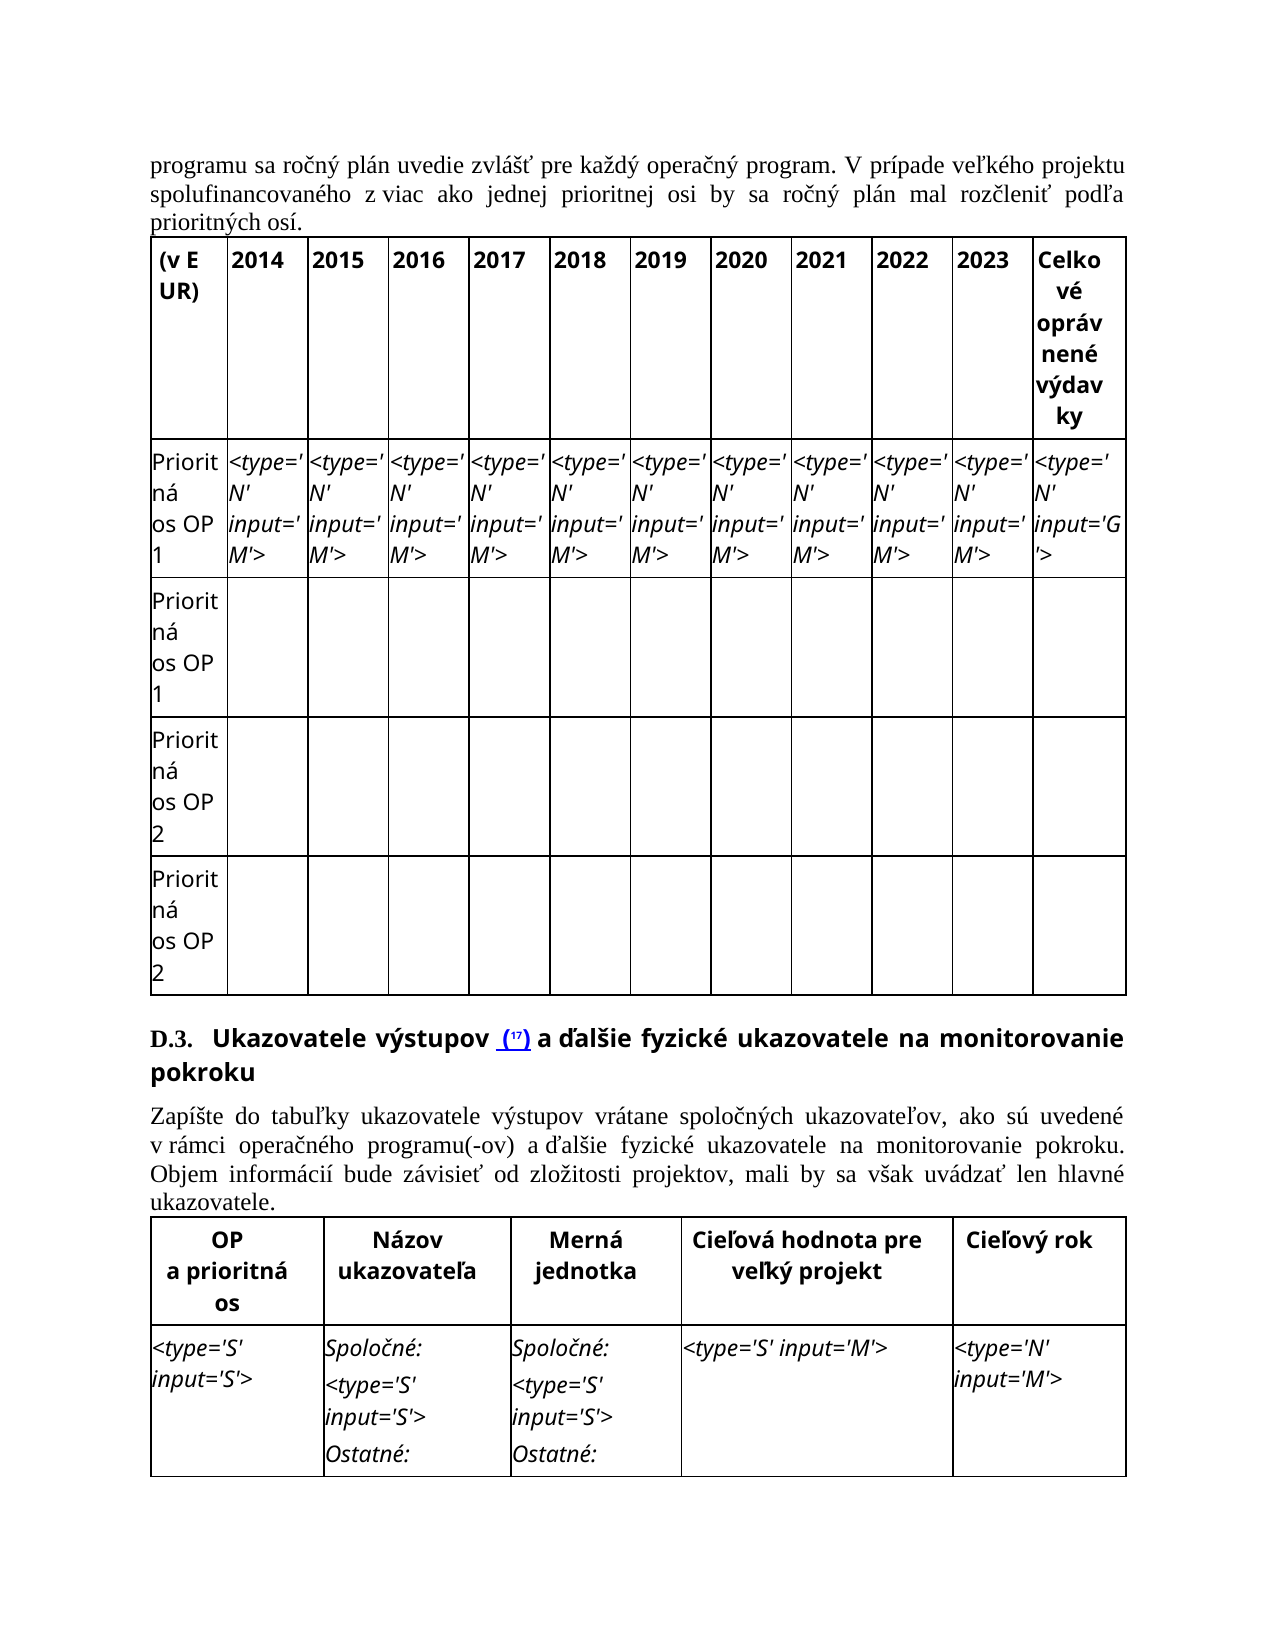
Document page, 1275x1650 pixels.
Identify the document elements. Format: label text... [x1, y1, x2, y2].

table_cell [228, 718, 307, 855]
table_cell [1034, 857, 1125, 994]
table_header Merná jednotka [512, 1218, 681, 1324]
table_cell [1034, 578, 1125, 716]
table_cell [325, 1326, 510, 1476]
table_cell <type='N' input='M'> [712, 440, 791, 577]
table_cell <type='N' input='G'> [1034, 440, 1125, 577]
table_header 2019 [631, 238, 710, 438]
table_header Názov ukazovateľa [325, 1218, 510, 1324]
table_header 2016 [389, 238, 468, 438]
table_cell <type='N' input='M'> [389, 440, 468, 577]
table_header Cieľová hodnota pre veľký projekt [682, 1218, 952, 1324]
table_cell Prioritná os OP1 [152, 440, 227, 577]
table_header OP a prioritná os [152, 1218, 323, 1324]
table_header 2022 [873, 238, 952, 438]
table_cell [470, 718, 549, 855]
table_cell [309, 857, 388, 994]
table_cell [792, 578, 871, 716]
table_cell [389, 857, 468, 994]
table_header 2023 [953, 238, 1032, 438]
table_cell <type='N' input='M'> [551, 440, 630, 577]
table_cell [712, 857, 791, 994]
table_cell <type='N' input='M'> [631, 440, 710, 577]
table_cell <type='N' input='M'> [228, 440, 307, 577]
table_cell [873, 718, 952, 855]
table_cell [682, 1326, 952, 1476]
table_cell Prioritná os OP2 [152, 857, 227, 994]
table_cell [228, 578, 307, 716]
table_cell [792, 857, 871, 994]
table_cell <type='N' input='M'> [792, 440, 871, 577]
table_cell [551, 578, 630, 716]
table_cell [954, 1326, 1125, 1476]
table_cell [389, 718, 468, 855]
table_header Celkové oprávnené výdavky [1034, 238, 1125, 438]
table_cell [228, 857, 307, 994]
table_cell [712, 718, 791, 855]
table_cell <type='N' input='M'> [470, 440, 549, 577]
text Zapíšte do tabuľky ukazovatele výstupov vrátane spoločných ukazovateľov, ako sú uvedené v rámci operačného programu(-ov) a ďalšie fyzické ukazovatele na monitorovanie pokroku. Objem informácií bude závisieť od zložitosti projektov, mali by sa však uvádzať len hlavné ukazovatele. [150, 1101, 1125, 1216]
table_cell [389, 578, 468, 716]
table_cell [470, 857, 549, 994]
table_header 2021 [792, 238, 871, 438]
table_header 2020 [712, 238, 791, 438]
table_cell <type='N' input='M'> [873, 440, 952, 577]
text D.3. Ukazovatele výstupov (17) a ďalšie fyzické ukazovatele na monitorovanie pokroku [150, 1021, 1125, 1089]
table_cell <type='N' input='M'> [309, 440, 388, 577]
table_cell [631, 578, 710, 716]
table_header Cieľový rok [954, 1218, 1125, 1324]
table_header 2017 [470, 238, 549, 438]
table_cell [792, 718, 871, 855]
table_header 2014 [228, 238, 307, 438]
table_cell [873, 857, 952, 994]
table_cell [631, 718, 710, 855]
table_cell [309, 718, 388, 855]
table_cell Prioritná os OP1 [152, 578, 227, 716]
table_cell [953, 718, 1032, 855]
table_cell <type='N' input='M'> [953, 440, 1032, 577]
table_cell [551, 718, 630, 855]
table_header 2018 [551, 238, 630, 438]
table_cell [953, 578, 1032, 716]
table_cell [712, 578, 791, 716]
table_cell [631, 857, 710, 994]
table_cell [953, 857, 1032, 994]
table_cell Prioritná os OP2 [152, 718, 227, 855]
table_header (v EUR) [152, 238, 227, 438]
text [150, 150, 1125, 236]
table_cell [1034, 718, 1125, 855]
table_cell [470, 578, 549, 716]
table_header 2015 [309, 238, 388, 438]
table_cell [551, 857, 630, 994]
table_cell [512, 1326, 681, 1476]
table_cell [873, 578, 952, 716]
table_cell [309, 578, 388, 716]
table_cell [152, 1326, 323, 1476]
